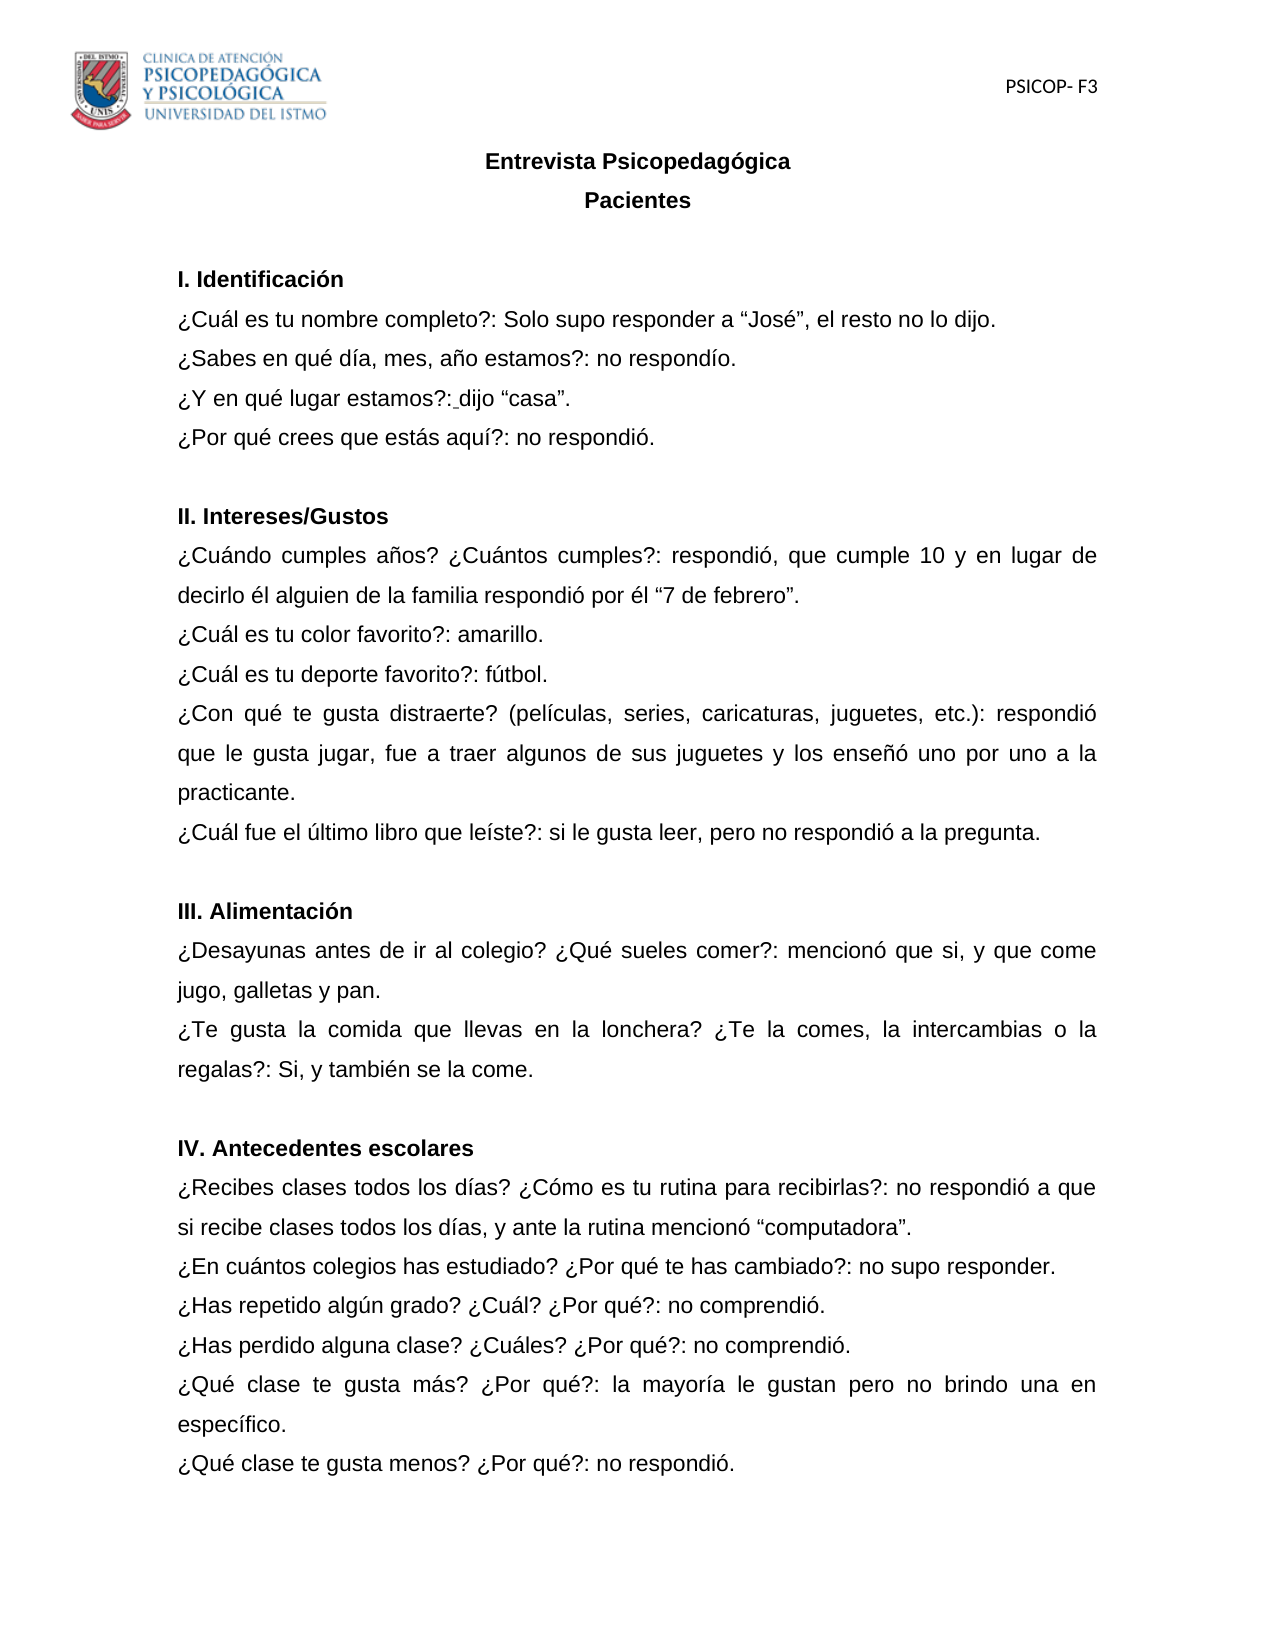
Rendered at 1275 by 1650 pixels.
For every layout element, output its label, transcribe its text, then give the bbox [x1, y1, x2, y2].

text ¿Cuál es tu nombre completo?: Solo supo responder a “José”, el resto no lo dijo. [177, 306, 1098, 332]
text ¿Por qué crees que estás aquí?: no respondió. [177, 424, 1098, 450]
text ¿Cuál es tu deporte favorito?: fútbol. [177, 661, 1098, 687]
text IV. Antecedentes escolares [177, 1134, 1098, 1161]
text Entrevista Psicopedagógica [177, 148, 1098, 174]
text ¿Sabes en qué día, mes, año estamos?: no respondío. [177, 345, 1098, 371]
text Pacientes [177, 187, 1098, 213]
text ¿Cuál es tu color favorito?: amarillo. [177, 621, 1098, 648]
text I. Identificación [177, 266, 1098, 292]
text ¿En cuántos colegios has estudiado? ¿Por qué te has cambiado?: no supo responder. [177, 1253, 1098, 1279]
picture [22, 23, 386, 165]
text III. Alimentación [177, 898, 1098, 924]
text ¿Con qué te gusta distraerte? (películas, series, caricaturas, juguetes, etc.): respondió que le gusta jugar, fue a traer algunos de sus juguetes y los enseñó uno por uno a la practicante. [177, 700, 1098, 806]
text ¿Has perdido alguna clase? ¿Cuáles? ¿Por qué?: no comprendió. [177, 1332, 1098, 1358]
text ¿Recibes clases todos los días? ¿Cómo es tu rutina para recibirlas?: no respondió a que si recibe clases todos los días, y ante la rutina mencionó “computadora”. [177, 1174, 1098, 1240]
text ¿Cuál fue el último libro que leíste?: si le gusta leer, pero no respondió a la pregunta. [177, 819, 1098, 845]
text ¿Qué clase te gusta menos? ¿Por qué?: no respondió. [177, 1450, 1098, 1477]
text II. Intereses/Gustos [177, 503, 1098, 529]
text ¿Cuándo cumples años? ¿Cuántos cumples?: respondió, que cumple 10 y en lugar de decirlo él alguien de la familia respondió por él “7 de febrero”. [177, 542, 1098, 608]
text ¿Te gusta la comida que llevas en la lonchera? ¿Te la comes, la intercambias o la regalas?: Si, y también se la come. [177, 1016, 1098, 1082]
text ¿Desayunas antes de ir al colegio? ¿Qué sueles comer?: mencionó que si, y que come jugo, galletas y pan. [177, 937, 1098, 1003]
text ¿Y en qué lugar estamos?: dijo “casa”. [177, 384, 1098, 411]
text ¿Qué clase te gusta más? ¿Por qué?: la mayoría le gustan pero no brindo una en específico. [177, 1371, 1098, 1437]
text ¿Has repetido algún grado? ¿Cuál? ¿Por qué?: no comprendió. [177, 1292, 1098, 1319]
